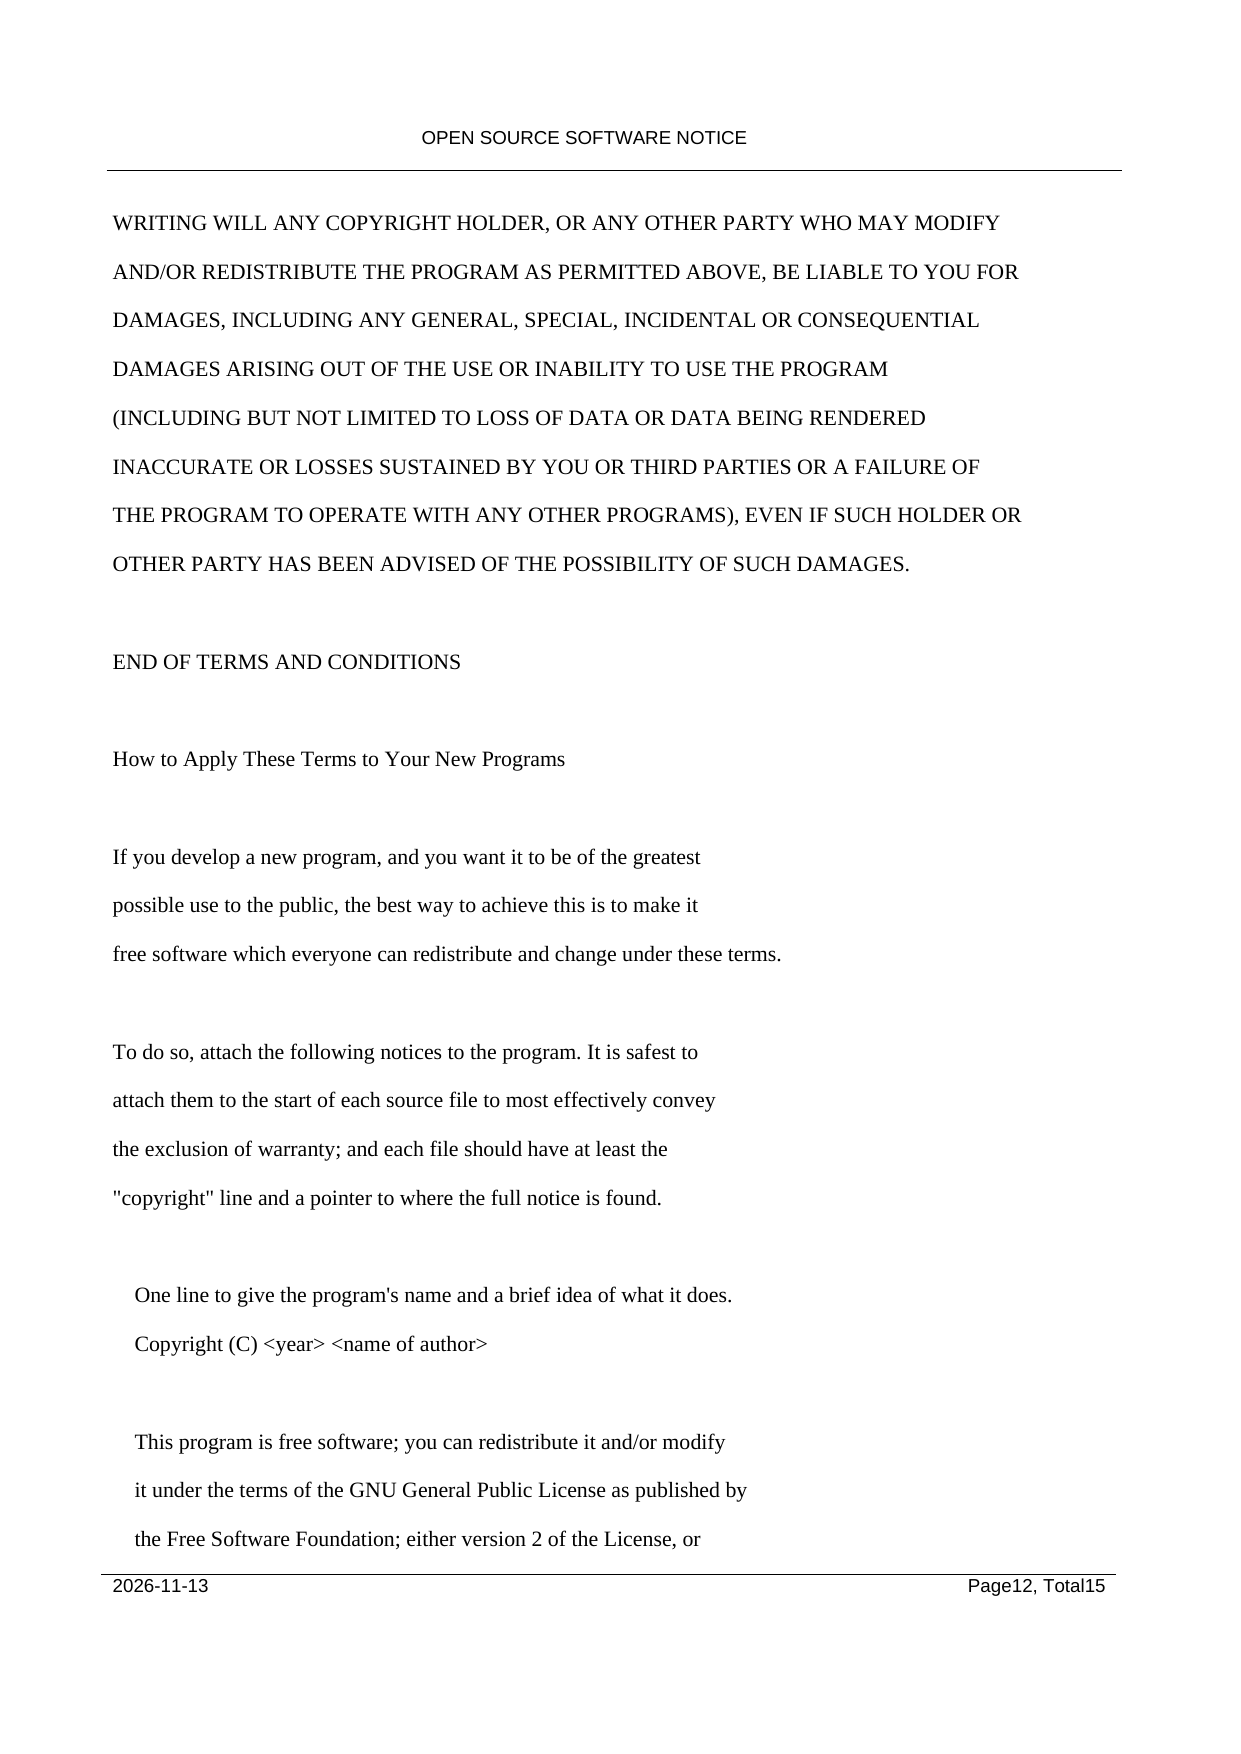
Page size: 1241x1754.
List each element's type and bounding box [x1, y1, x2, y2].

text [112, 206, 1128, 1555]
